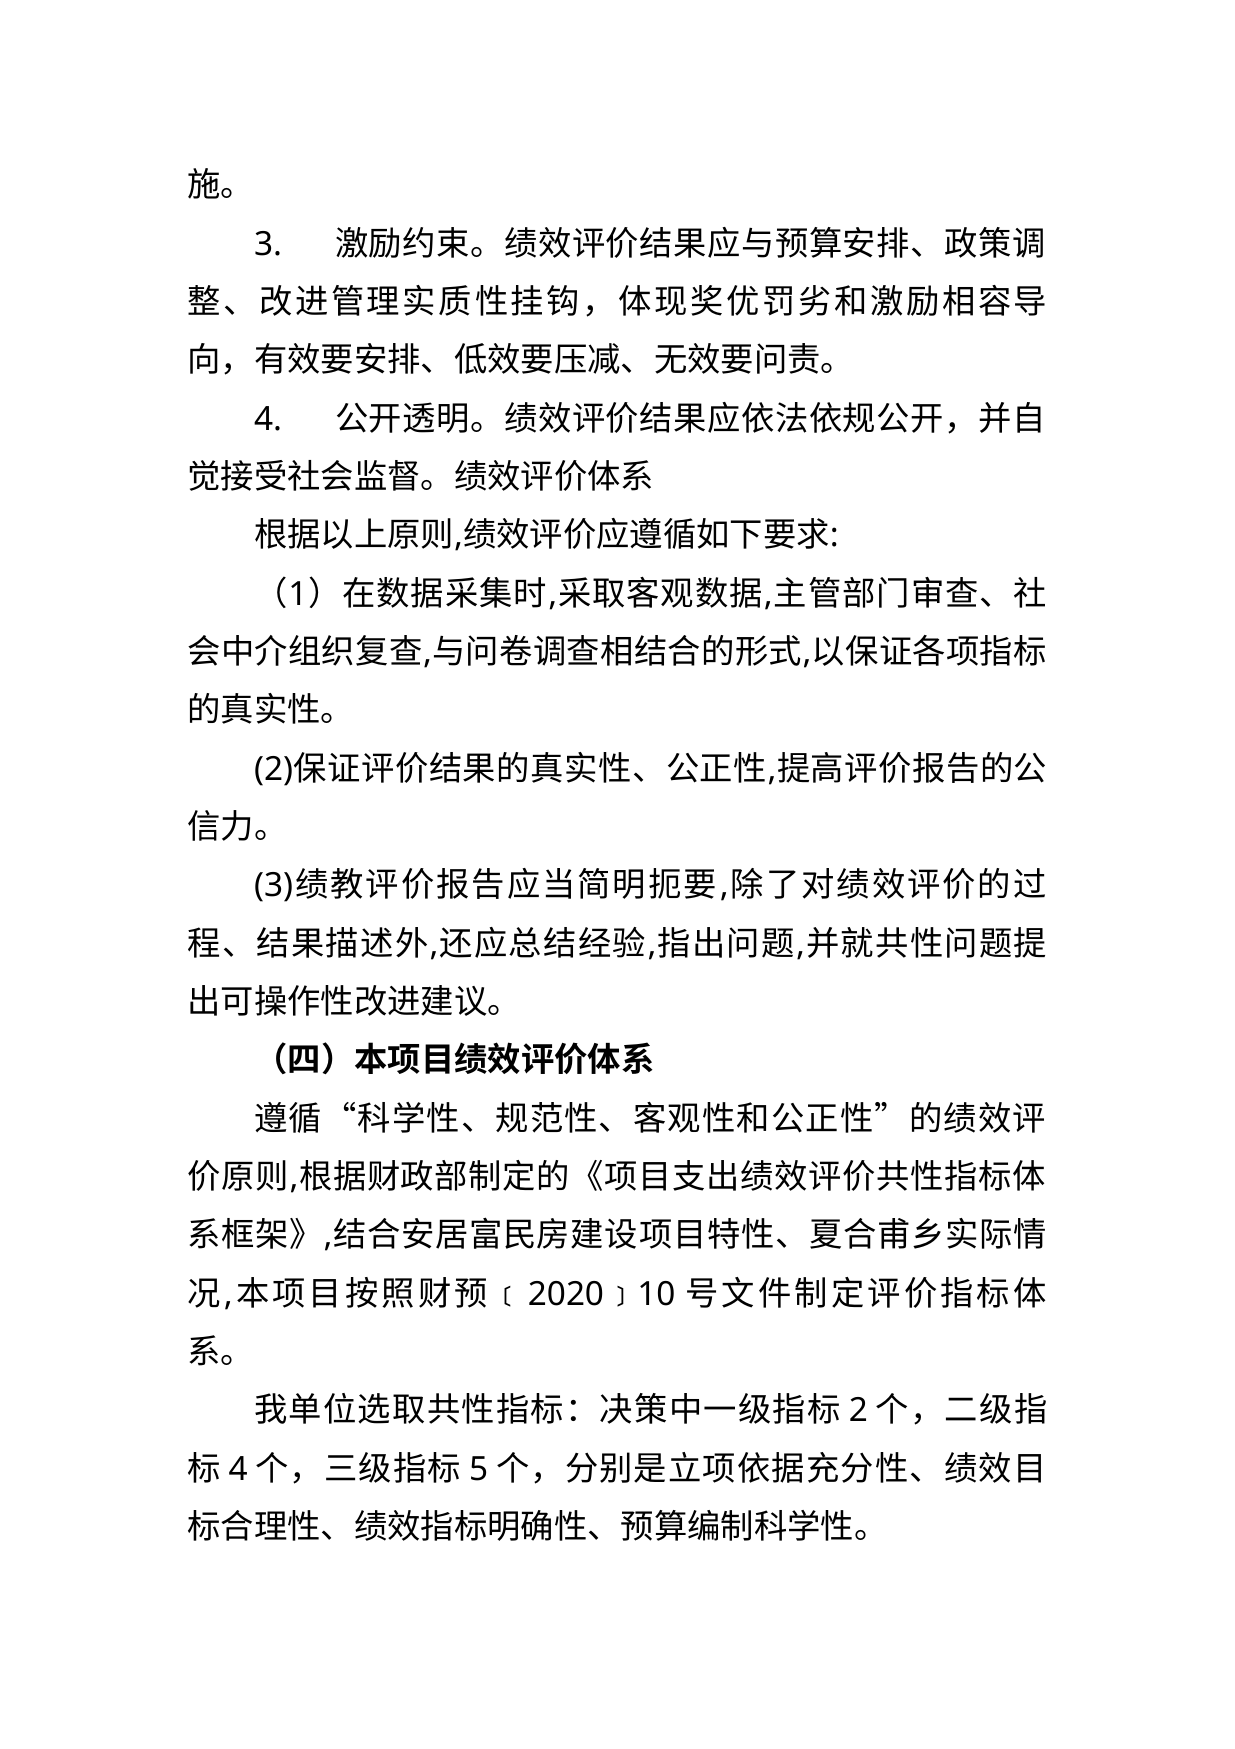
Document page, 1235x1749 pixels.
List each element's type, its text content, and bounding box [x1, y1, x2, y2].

text 我单位选取共性指标：决策中一级指标2个，二级指标4个，三级指标5个，分别是立项依据充分性、绩效目标合理性、绩效指标明确性、预算编制科学性。 [187, 1375, 1047, 1550]
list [187, 150, 1047, 208]
list 公开透明。绩效评价结果应依法依规公开，并自觉接受社会监督。绩效评价体系 [187, 383, 1047, 500]
list 激励约束。绩效评价结果应与预算安排、政策调整、改进管理实质性挂钩，体现奖优罚劣和激励相容导向，有效要安排、低效要压减、无效要问责。 [187, 208, 1047, 383]
list （1）在数据采集时,采取客观数据,主管部门审查、社会中介组织复查,与问卷调查相结合的形式,以保证各项指标的真实性。 [187, 558, 1047, 733]
text （四）本项目绩效评价体系 [187, 1025, 1047, 1083]
text 遵循“科学性、规范性、客观性和公正性”的绩效评价原则,根据财政部制定的《项目支出绩效评价共性指标体系框架》,结合安居富民房建设项目特性、夏合甫乡实际情况,本项目按照财预﹝2020﹞10号文件制定评价指标体系。 [187, 1083, 1047, 1375]
list 根据以上原则,绩效评价应遵循如下要求: [187, 500, 1047, 558]
list (2)保证评价结果的真实性、公正性,提高评价报告的公信力。 [187, 733, 1047, 850]
list (3)绩教评价报告应当简明扼要,除了对绩效评价的过程、结果描述外,还应总结经验,指出问题,并就共性问题提出可操作性改进建议。 [187, 850, 1047, 1025]
